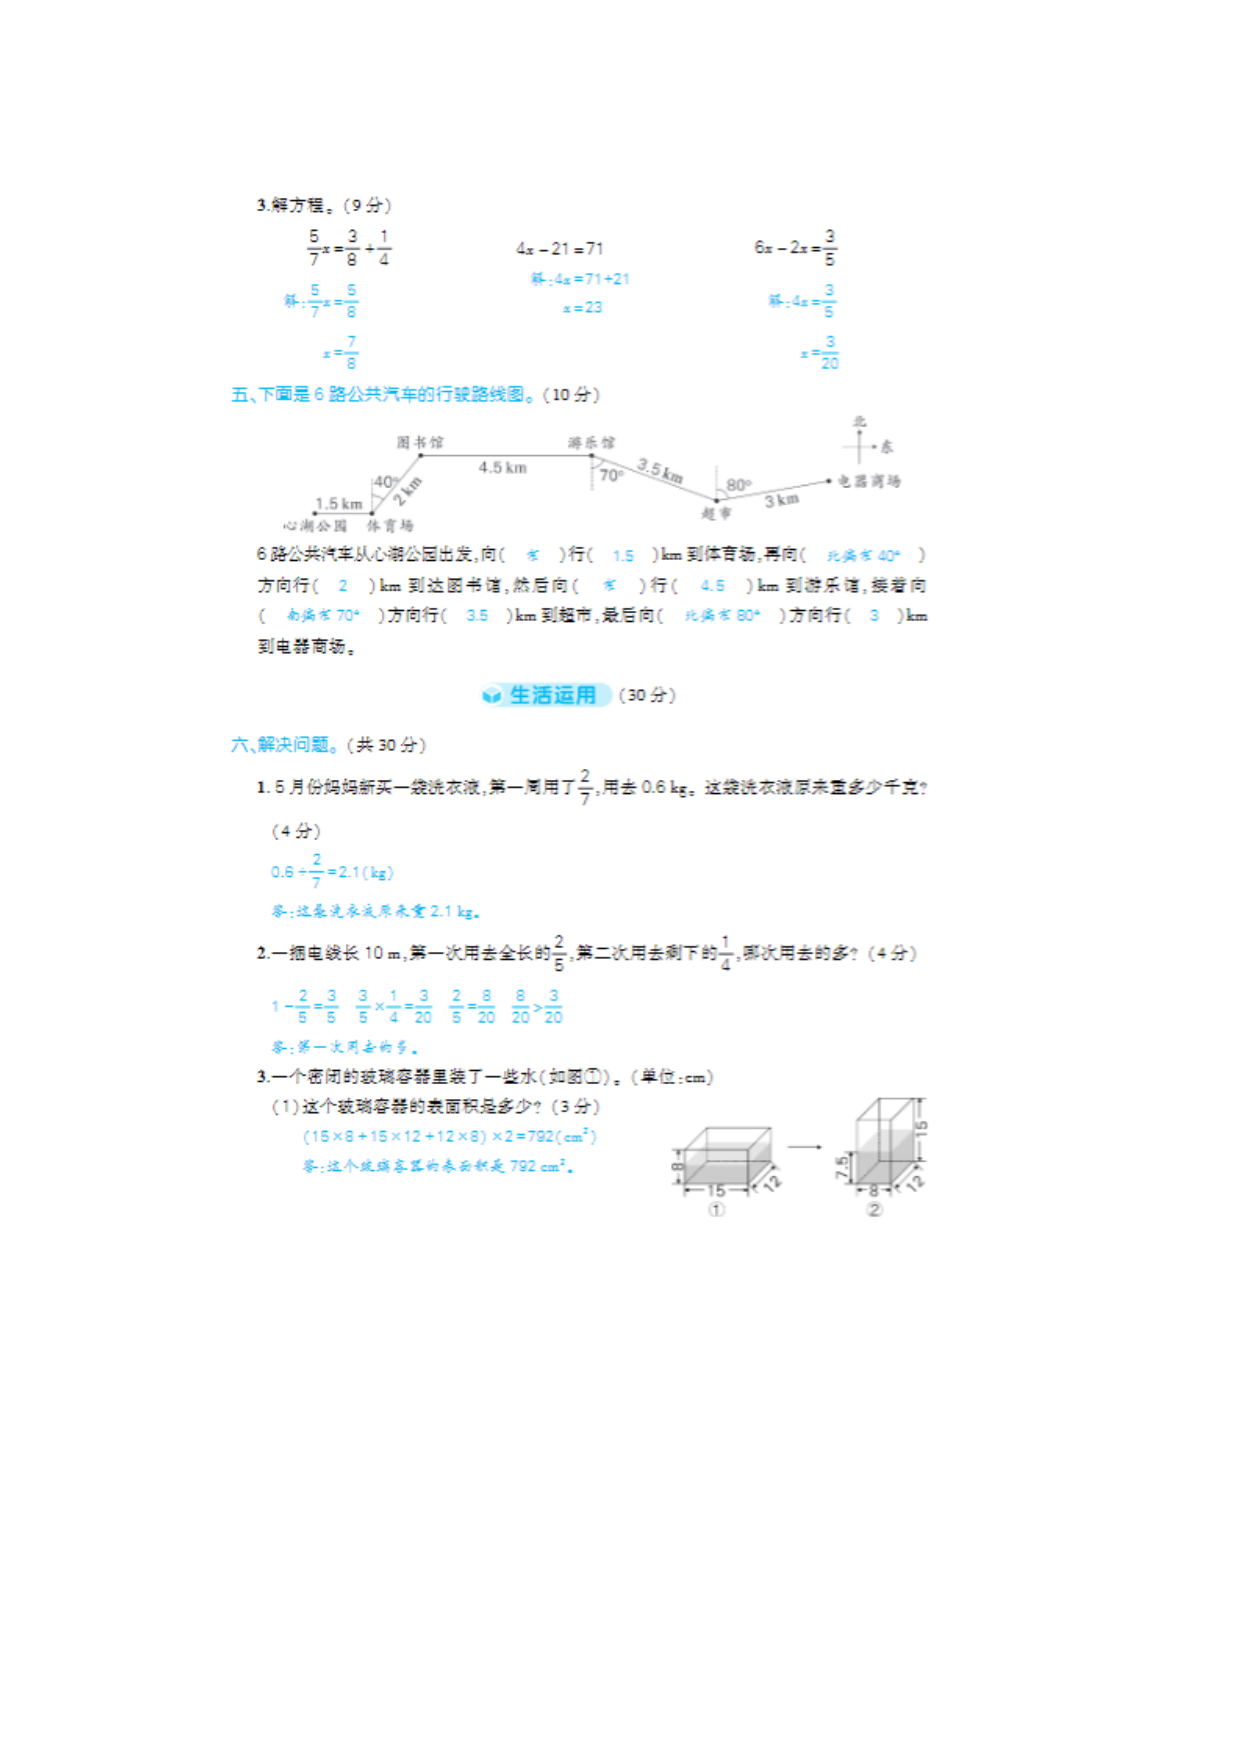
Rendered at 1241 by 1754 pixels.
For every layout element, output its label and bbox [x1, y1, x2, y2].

picture [187, 162, 986, 1253]
